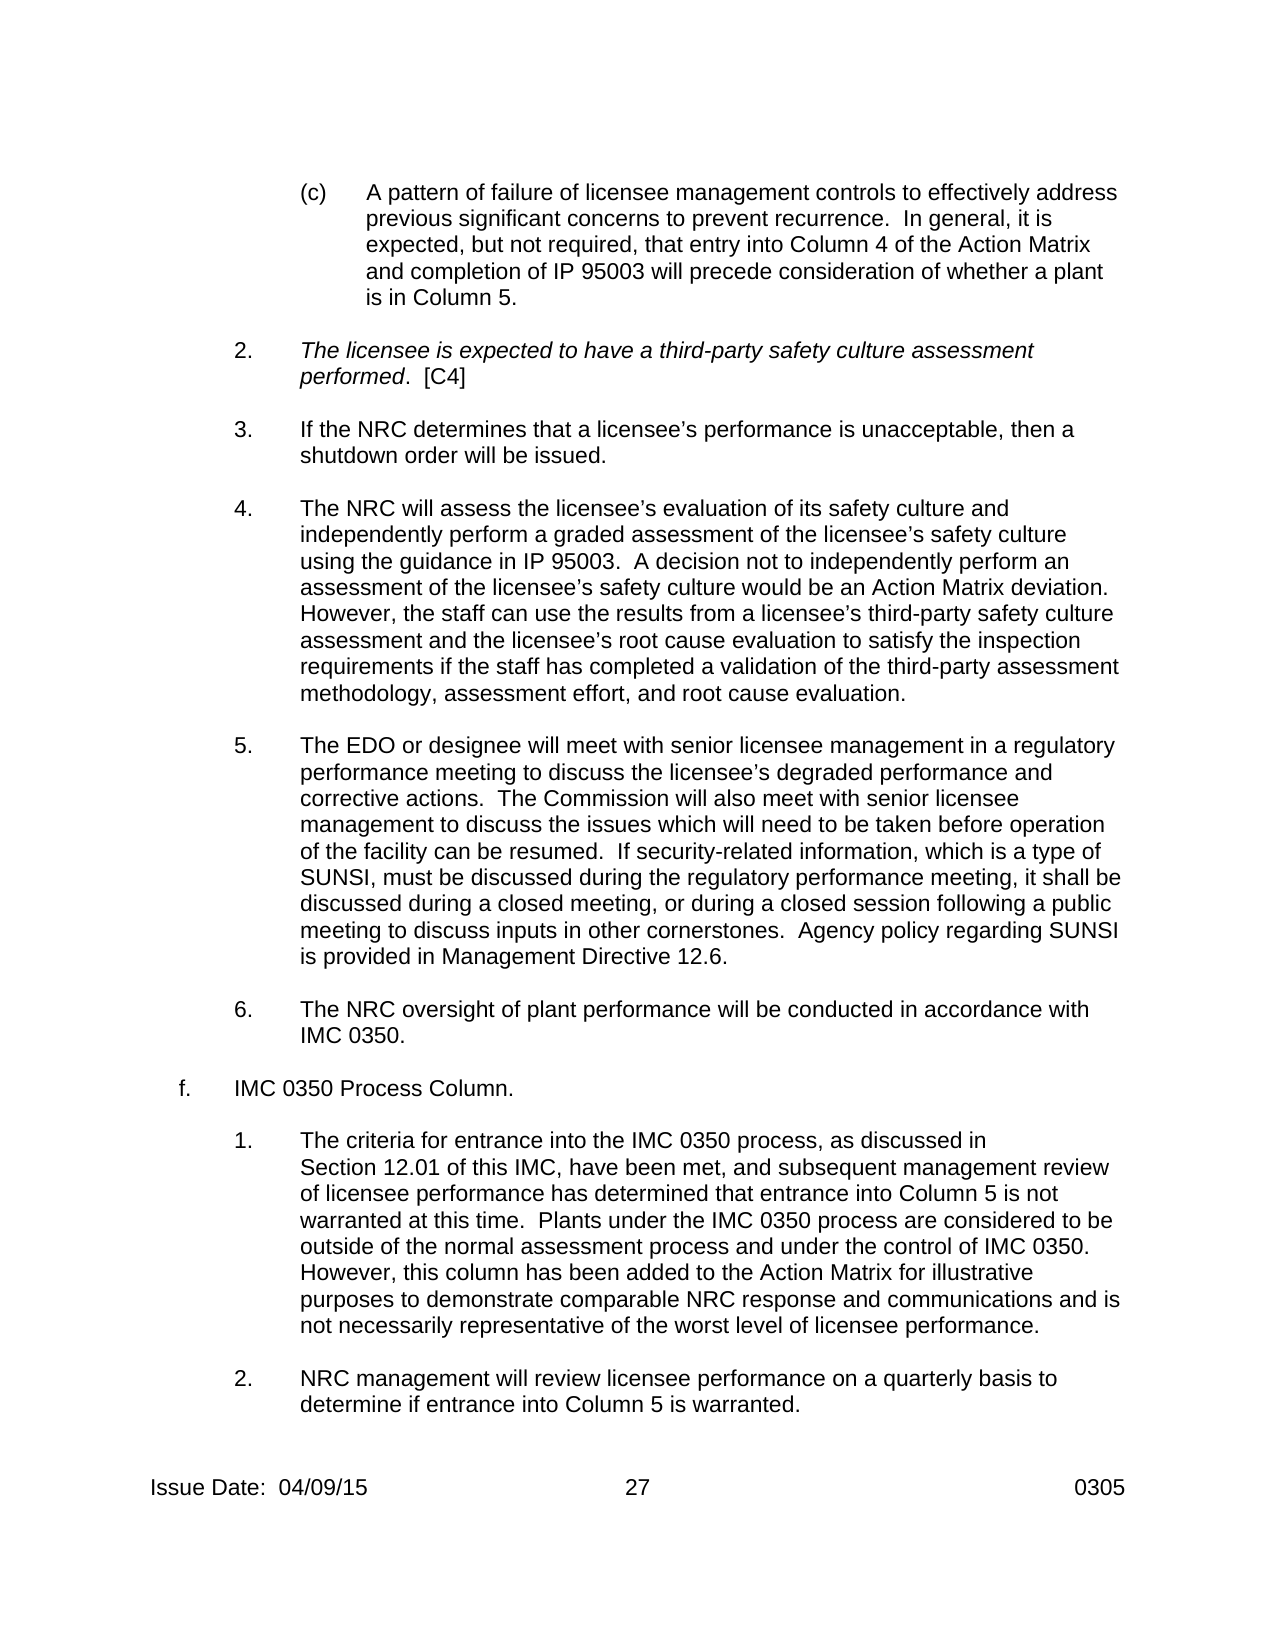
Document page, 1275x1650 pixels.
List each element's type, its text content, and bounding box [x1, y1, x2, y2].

text 4. The NRC will assess the licensee’s evaluation of its safety culture and independently perform a graded assessment of the licensee’s safety culture using the guidance in IP 95003. A decision not to independently perform an assessment of the licensee’s safety culture would be an Action Matrix deviation. However, the staff can use the results from a licensee’s third-party safety culture assessment and the licensee’s root cause evaluation to satisfy the inspection requirements if the staff has completed a validation of the third-party assessment methodology, assessment effort, and root cause evaluation. [150, 495, 1125, 706]
text (c) A pattern of failure of licensee management controls to effectively address previous significant concerns to prevent recurrence. In general, it is expected, but not required, that entry into Column 4 of the Action Matrix and completion of IP 95003 will precede consideration of whether a plant is in Column 5. [150, 179, 1125, 311]
subtitle The criteria for entrance into the IMC 0350 process, as discussed in Section 12.01 of this IMC, have been met, and subsequent management review of licensee performance has determined that entrance into Column 5 is not warranted at this time. Plants under the IMC 0350 process are considered to be outside of the normal assessment process and under the control of IMC 0350. However, this column has been added to the Action Matrix for illustrative purposes to demonstrate comparable NRC response and communications and is not necessarily representative of the worst level of licensee performance. [234, 1127, 1125, 1338]
text 6. The NRC oversight of plant performance will be conducted in accordance with IMC 0350. [150, 996, 1125, 1048]
list NRC management will review licensee performance on a quarterly basis to determine if entrance into Column 5 is warranted. [234, 1365, 1125, 1417]
subtitle f. IMC 0350 Process Column . [150, 1075, 1125, 1101]
text 3. If the NRC determines that a licensee’s performance is unacceptable, then a shutdown order will be issued. [150, 416, 1125, 469]
text 2. The licensee is expected to have a third-party safety culture assessment performed. [C4] [150, 337, 1125, 389]
text 5. The or designee will meet with senior licensee management in a regulatory performance meeting to discuss the licensee’s degraded performance and corrective actions. The Commission will also meet with senior licensee management to discuss the issues which will need to be taken before operation of the facility can be resumed. If security-related information, which is a type of SUNSI, must be discussed during the regulatory performance meeting, it shall be discussed during a closed meeting, or during a closed session following a public meeting to discuss inputs in other cornerstones. Agency policy regarding SUNSI is provided in Management Directive 12.6. [150, 732, 1125, 969]
